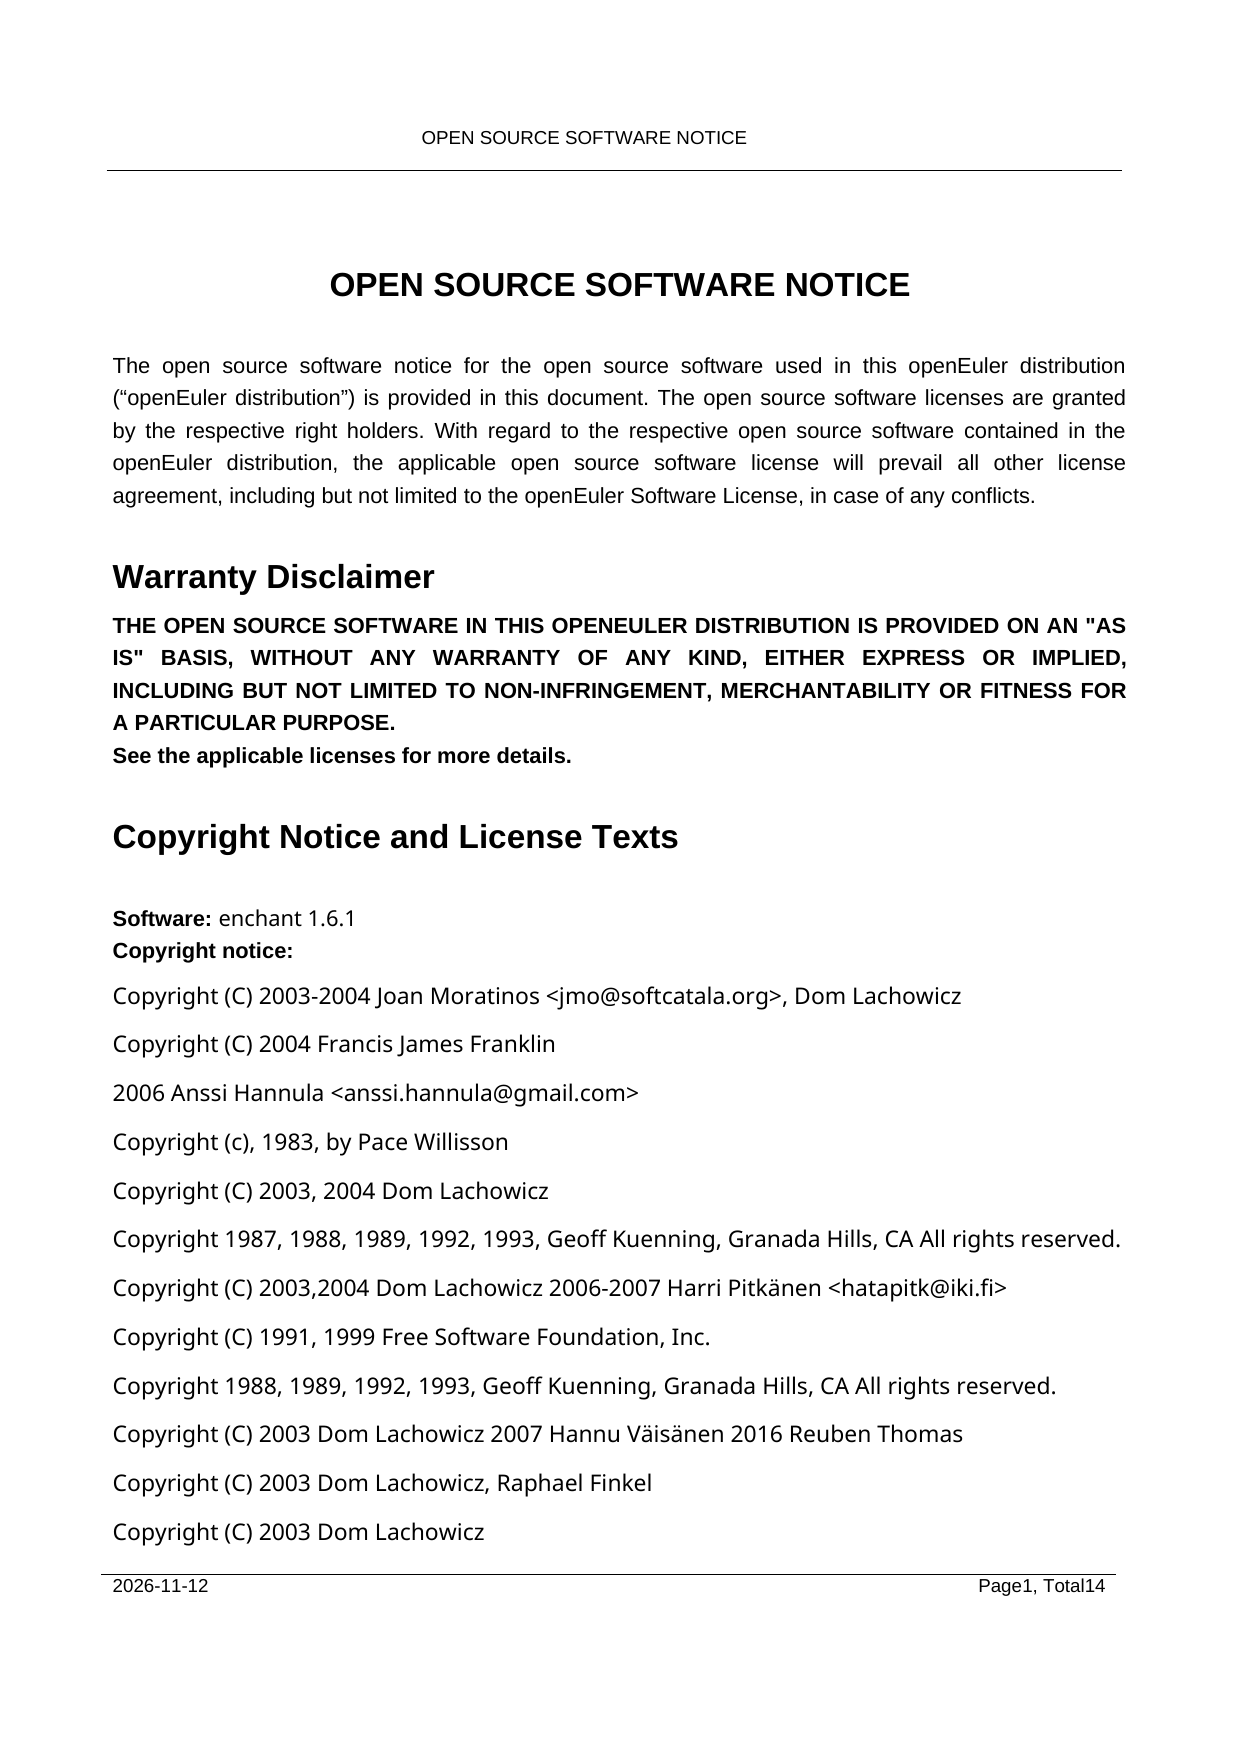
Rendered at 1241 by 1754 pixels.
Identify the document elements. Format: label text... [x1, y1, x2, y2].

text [112, 979, 1128, 1548]
text OPEN SOURCE SOFTWARE NOTICE [112, 251, 1128, 316]
text Copyright Notice and License Texts [112, 804, 1128, 869]
text Warranty Disclaimer [112, 544, 1128, 609]
text Software: enchant 1.6.1 [112, 901, 1128, 934]
text THE OPEN SOURCE SOFTWARE IN THIS OPENEULER DISTRIBUTION IS PROVIDED ON AN "AS IS" BASIS, WITHOUT ANY WARRANTY OF ANY KIND, EITHER EXPRESS OR IMPLIED, INCLUDING BUT NOT LIMITED TO NON-INFRINGEMENT, MERCHANTABILITY OR FITNESS FOR A PARTICULAR PURPOSE. See the applicable licenses for more details. [112, 609, 1128, 771]
text Copyright notice: [112, 934, 1128, 966]
text The open source software notice for the open source software used in this openEuler distribution (“openEuler distribution”) is provided in this document. The open source software licenses are granted by the respective right holders. With regard to the respective open source software contained in the openEuler distribution, the applicable open source software license will prevail all other license agreement, including but not limited to the openEuler Software License, in case of any conflicts. [112, 349, 1128, 511]
